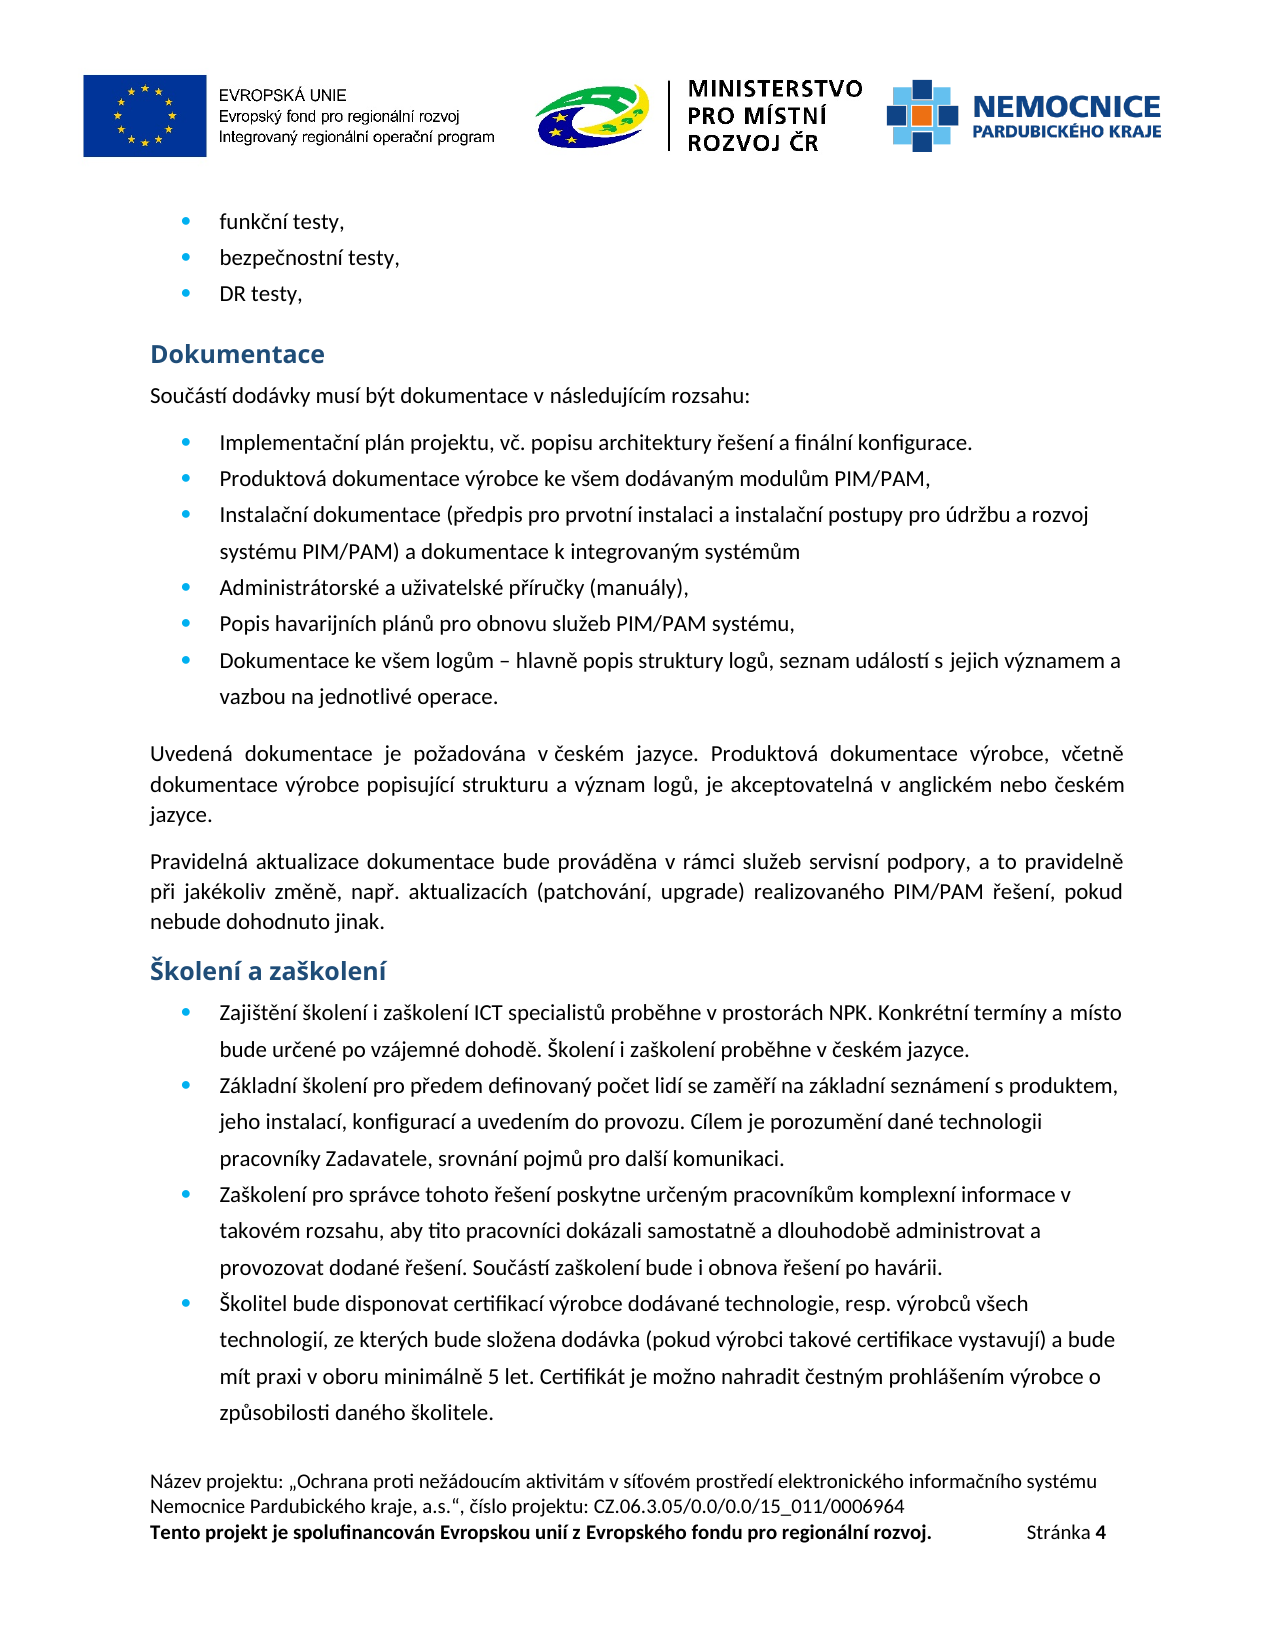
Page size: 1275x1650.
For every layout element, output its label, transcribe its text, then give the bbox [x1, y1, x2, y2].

text Pravidelná aktualizace dokumentace bude prováděna v rámci služeb servisní podpory, a to pravidelně při jakékoliv změně, např. aktualizacích (patchování, upgrade) realizovaného PIM/PAM řešení, pokud nebude dohodnuto jinak. [150, 847, 1125, 935]
list Implementační plán projektu, vč. popisu architektury řešení a finální konfigurace. [182, 428, 1125, 456]
picture [56, 46, 1161, 184]
list Popis havarijních plánů pro obnovu služeb PIM/PAM systému, [182, 609, 1125, 638]
subtitle Dokumentace [150, 337, 1095, 371]
list Zajištění školení i zaškolení ICT specialistů proběhne v prostorách NPK. Konkrétní termíny a místo bude určené po vzájemné dohodě. Školení i zaškolení proběhne v českém jazyce. [182, 998, 1125, 1063]
list Základní školení pro předem definovaný počet lidí se zaměří na základní seznámení s produktem, jeho instalací, konfigurací a uvedením do provozu. Cílem je porozumění dané technologii pracovníky Zadavatele, srovnání pojmů pro další komunikaci. [182, 1071, 1125, 1172]
list bezpečnostní testy, [182, 243, 1125, 271]
text Uvedená dokumentace je požadována v českém jazyce. Produktová dokumentace výrobce, včetně dokumentace výrobce popisující strukturu a význam logů, je akceptovatelná v anglickém nebo českém jazyce. [150, 739, 1125, 828]
list Zaškolení pro správce tohoto řešení poskytne určeným pracovníkům komplexní informace v takovém rozsahu, aby tito pracovníci dokázali samostatně a dlouhodobě administrovat a provozovat dodané řešení. Součástí zaškolení bude i obnova řešení po havárii. [182, 1180, 1125, 1281]
list Dokumentace ke všem logům – hlavně popis struktury logů, seznam událostí s jejich významem a vazbou na jednotlivé operace. [182, 646, 1125, 710]
subtitle Školení a zaškolení [150, 954, 1095, 988]
list funkční testy, [182, 207, 1125, 235]
text Součástí dodávky musí být dokumentace v následujícím rozsahu: [150, 381, 1125, 409]
list DR testy, [182, 279, 1125, 307]
list Administrátorské a uživatelské příručky (manuály), [182, 573, 1125, 601]
list Školitel bude disponovat certifikací výrobce dodávané technologie, resp. výrobců všech technologií, ze kterých bude složena dodávka (pokud výrobci takové certifikace vystavují) a bude mít praxi v oboru minimálně 5 let. Certifikát je možno nahradit čestným prohlášením výrobce o způsobilosti daného školitele. [182, 1289, 1125, 1426]
list Instalační dokumentace (předpis pro prvotní instalaci a instalační postupy pro údržbu a rozvoj systému PIM/PAM) a dokumentace k integrovaným systémům [182, 501, 1125, 565]
list Produktová dokumentace výrobce ke všem dodávaným modulům PIM/PAM, [182, 464, 1125, 492]
